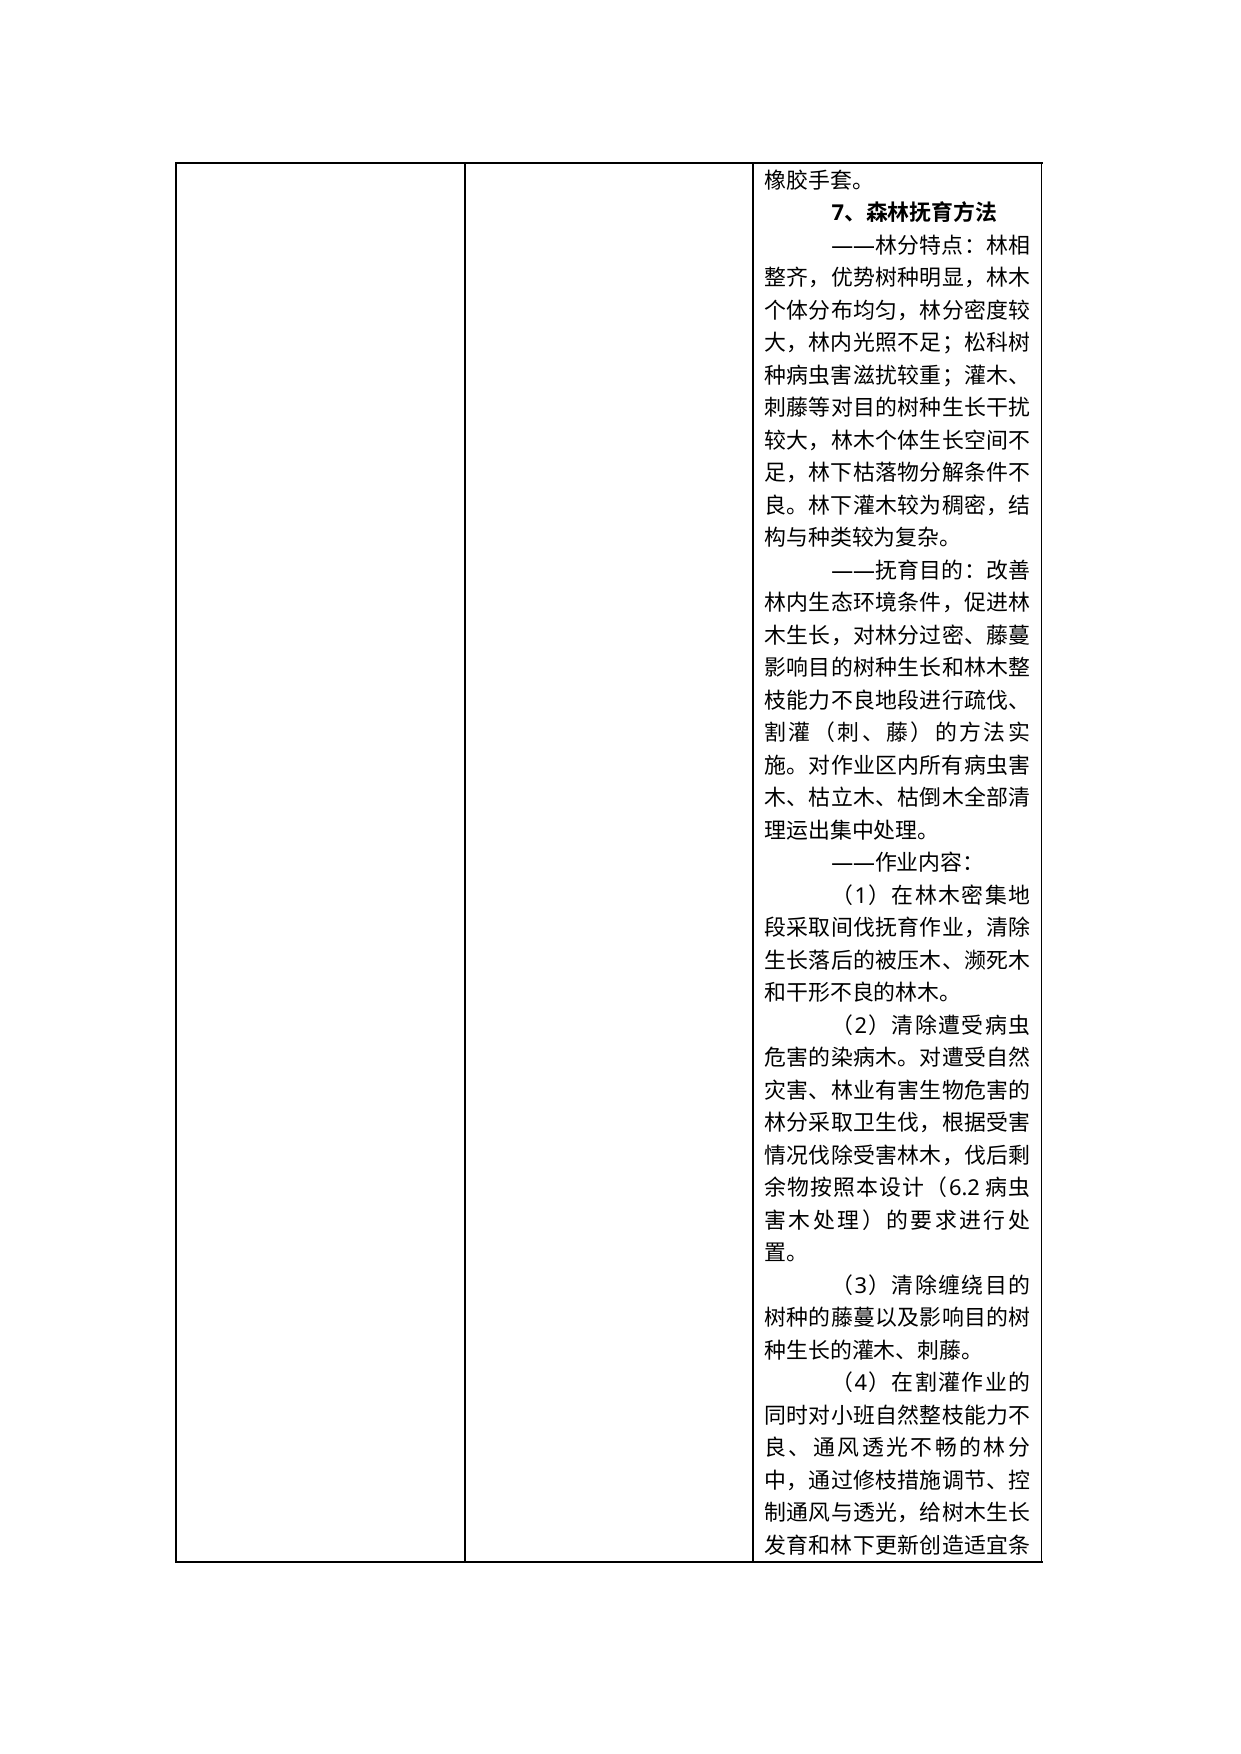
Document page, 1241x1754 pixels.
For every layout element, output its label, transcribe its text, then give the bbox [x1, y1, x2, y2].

table_cell 1 [177, 164, 464, 1561]
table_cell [754, 164, 1041, 1561]
table_cell [466, 164, 752, 1561]
